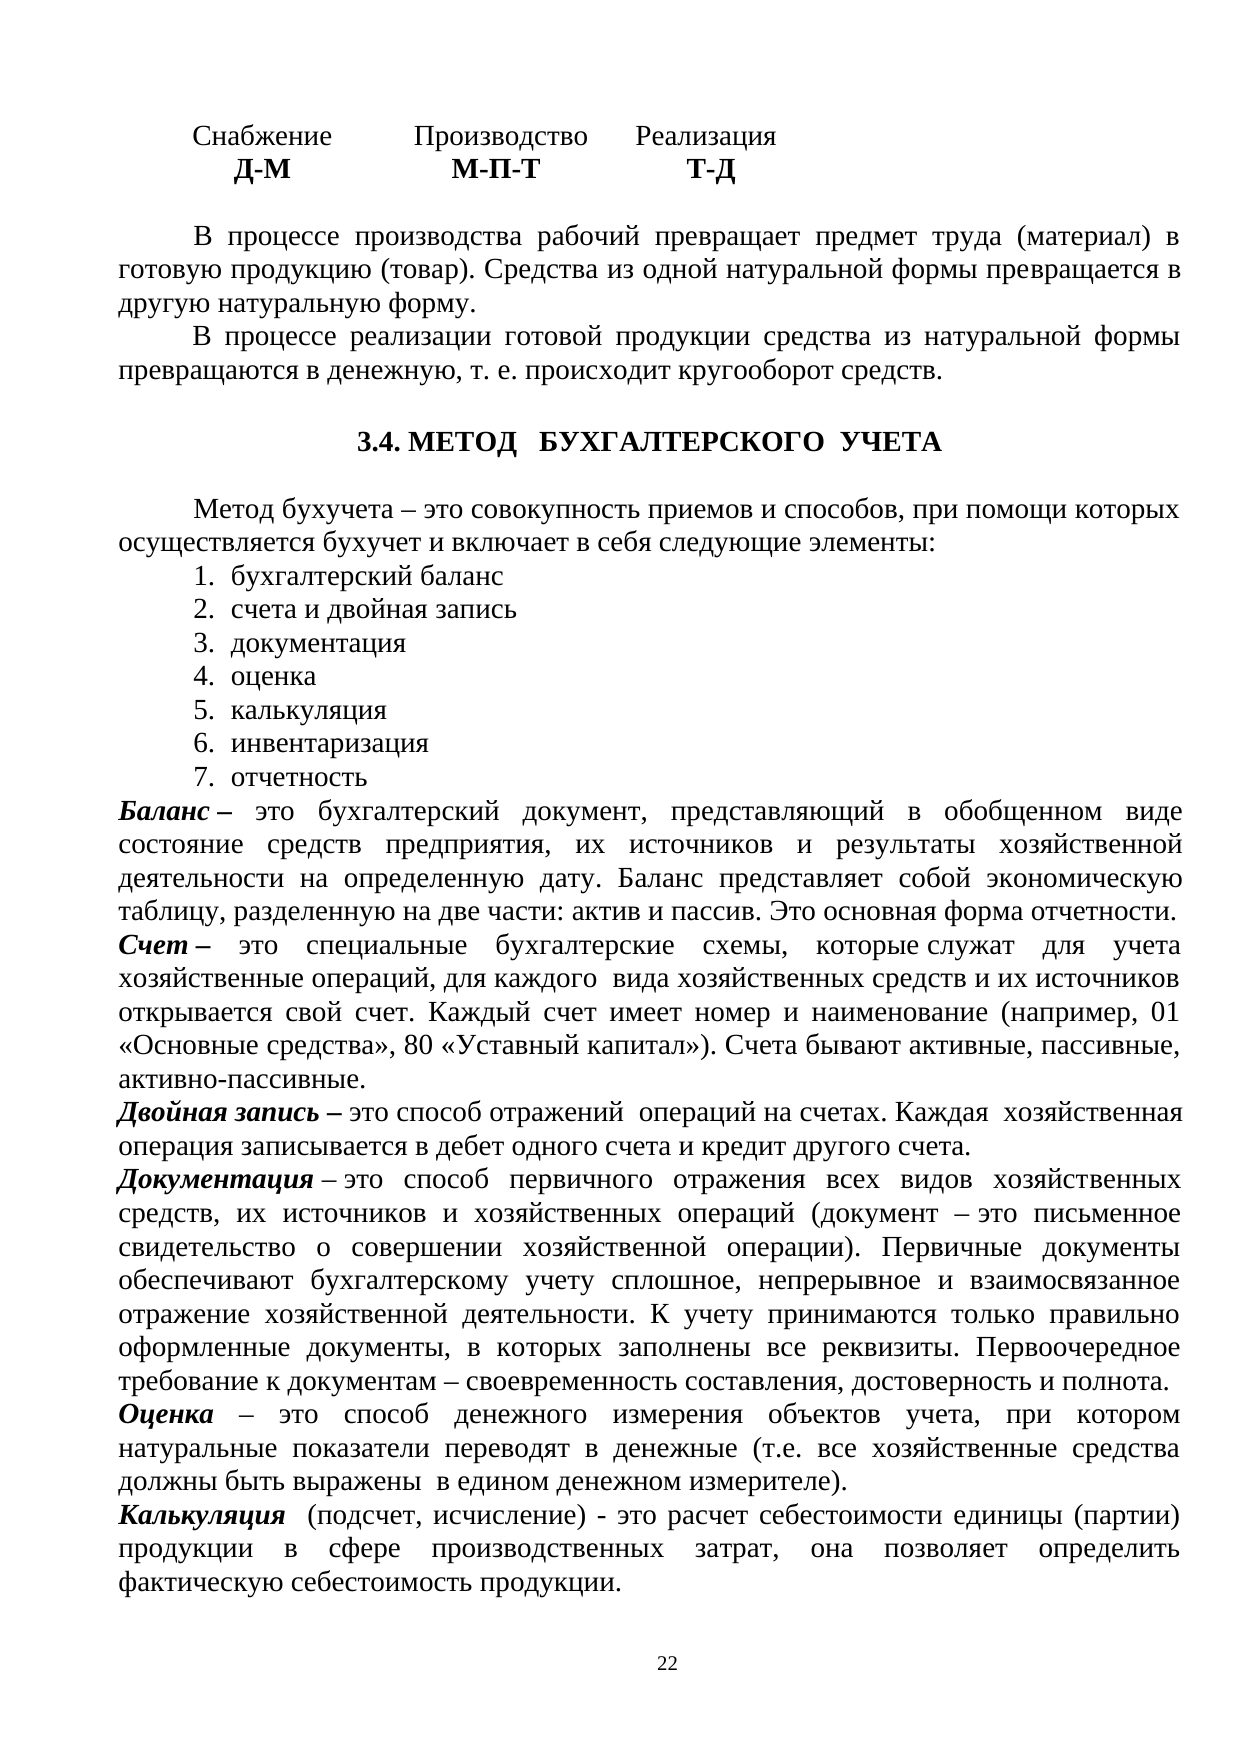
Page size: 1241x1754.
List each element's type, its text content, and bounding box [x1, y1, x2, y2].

list счета и двойная запись [193, 591, 1181, 625]
list калькуляция [193, 692, 1181, 726]
text Оценка – это способ денежного измерения объектов учета, при котором натуральные показатели переводят в денежные (т.е. все хозяйственные средства должны быть выражены в едином денежном измерителе). [118, 1396, 1181, 1497]
text В процессе производства рабочий превращает предмет труда (материал) в готовую продукцию (товар). Средства из одной натуральной формы превращается в другую натуральную форму. [118, 218, 1181, 318]
text В процессе реализации готовой продукции средства из натуральной формы превращаются в денежную, т. е. происходит кругооборот средств. [118, 318, 1181, 385]
list бухгалтерский баланс [193, 558, 1181, 591]
list отчетность [193, 759, 1181, 793]
text Документация – это способ первичного отражения всех видов хозяйственных средств, их источников и хозяйственных операций (документ – это письменное свидетельство о совершении хозяйственной операции). Первичные документы обеспечивают бухгалтерскому учету сплошное, непрерывное и взаимосвязанное отражение хозяйственной деятельности. К учету принимаются только правильно оформленные документы, в которых заполнены все реквизиты. Первоочередное требование к документам – своевременность составления, достоверность и полнота. [118, 1162, 1181, 1396]
text Д-М М-П-Т Т-Д [118, 152, 1181, 185]
list документация [193, 625, 1181, 658]
text Счет – это специальные бухгалтерские схемы, которые служат для учета хозяйственные операций, для каждого вида хозяйственных средств и их источников открывается свой счет. Каждый счет имеет номер и наименование (например, 01 «Основные средства», 80 «Уставный капитал»). Счета бывают активные, пассивные, активно-пассивные. [118, 927, 1181, 1094]
text Баланс – это бухгалтерский документ, представляющий в обобщенном виде состояние средств предприятия, их источников и результаты хозяйственной деятельности на определенную дату. Баланс представляет собой экономическую таблицу, разделенную на две части: актив и пассив. Это основная форма отчетности. [118, 793, 1183, 927]
list инвентаризация [193, 726, 1181, 759]
text Двойная запись – это способ отражений операций на счетах. Каждая хозяйственная операция записывается в дебет одного счета и кредит другого счета. [118, 1094, 1183, 1162]
list оценка [193, 658, 1181, 692]
text Калькуляция (подсчет, исчисление) - это расчет себестоимости единицы (партии) продукции в сфере производственных затрат, она позволяет определить фактическую себестоимость продукции. [118, 1497, 1181, 1598]
text Снабжение Производство Реализация [118, 118, 1035, 152]
text Метод бухучета – это совокупность приемов и способов, при помощи которых осуществляется бухучет и включает в себя следующие элементы: [118, 491, 1181, 558]
subtitle 3.4. МЕТОД БУХГАЛТЕРСКОГО УЧЕТА [118, 424, 1181, 457]
